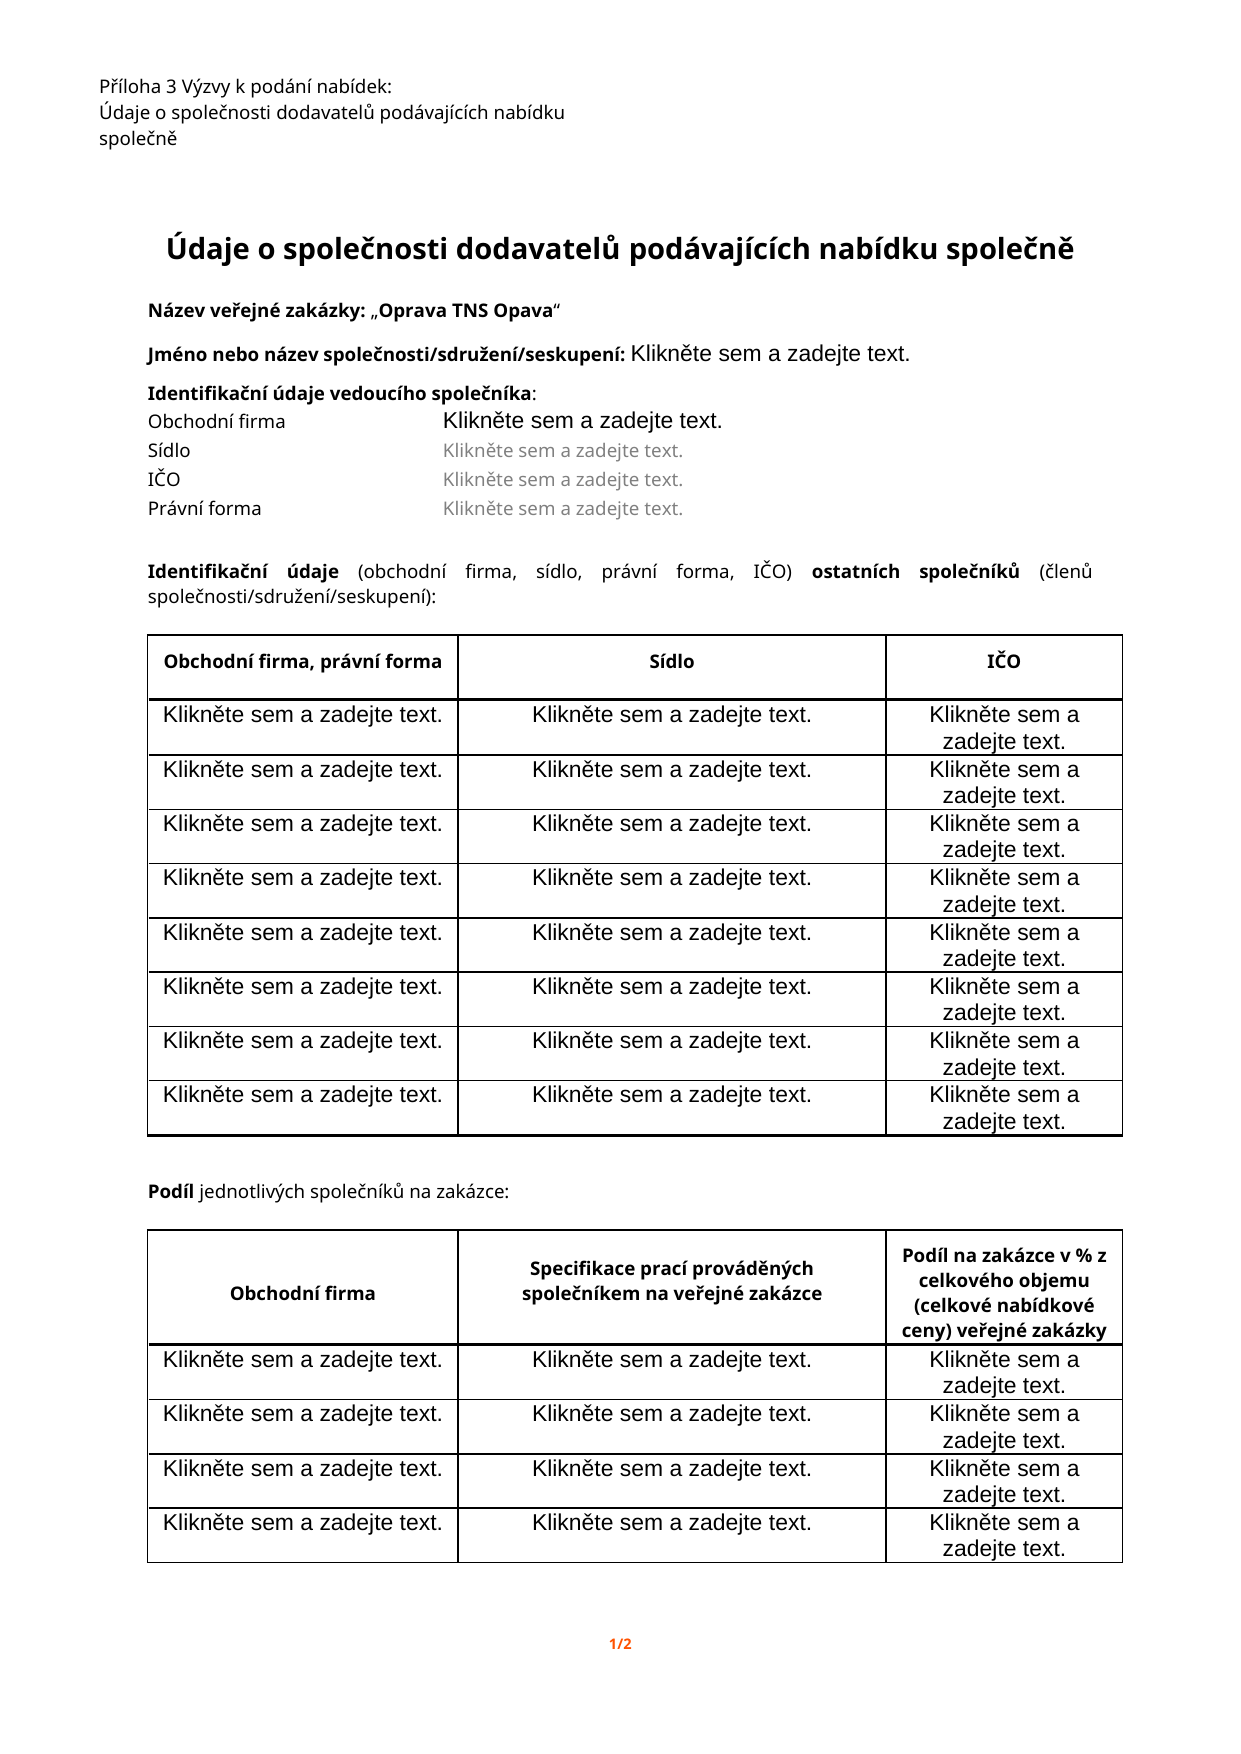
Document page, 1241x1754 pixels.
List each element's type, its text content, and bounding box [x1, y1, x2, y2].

text Název veřejné zakázky: „Oprava TNS Opava“ [148, 293, 1093, 324]
text Identifikační údaje vedoucího společníka: [148, 380, 1093, 405]
text Podíl jednotlivých společníků na zakázce: [148, 1179, 1093, 1229]
text Jméno nebo název společnosti/sdružení/seskupení: [148, 336, 1093, 367]
table_header Obchodní firma [148, 1231, 457, 1343]
text Sídlo [148, 434, 1093, 463]
table_header Obchodní firma, právní forma [148, 636, 457, 698]
table_header IČO [887, 636, 1122, 698]
table_header Podíl na zakázce v % z celkového objemu (celkové nabídkové ceny) veřejné zakázky [887, 1231, 1122, 1343]
text Identifikační údaje (obchodní firma, sídlo, právní forma, IČO) ostatních společníků (členů společnosti/sdružení/seskupení): [148, 559, 1093, 609]
title Údaje o společnosti dodavatelů podávajících nabídku společně [148, 228, 1093, 268]
text IČO [148, 463, 1093, 492]
table_header Specifikace prací prováděných společníkem na veřejné zakázce [459, 1231, 885, 1343]
text Obchodní firma [148, 405, 1093, 434]
table_header Sídlo [459, 636, 885, 698]
text Právní forma [148, 492, 1093, 521]
